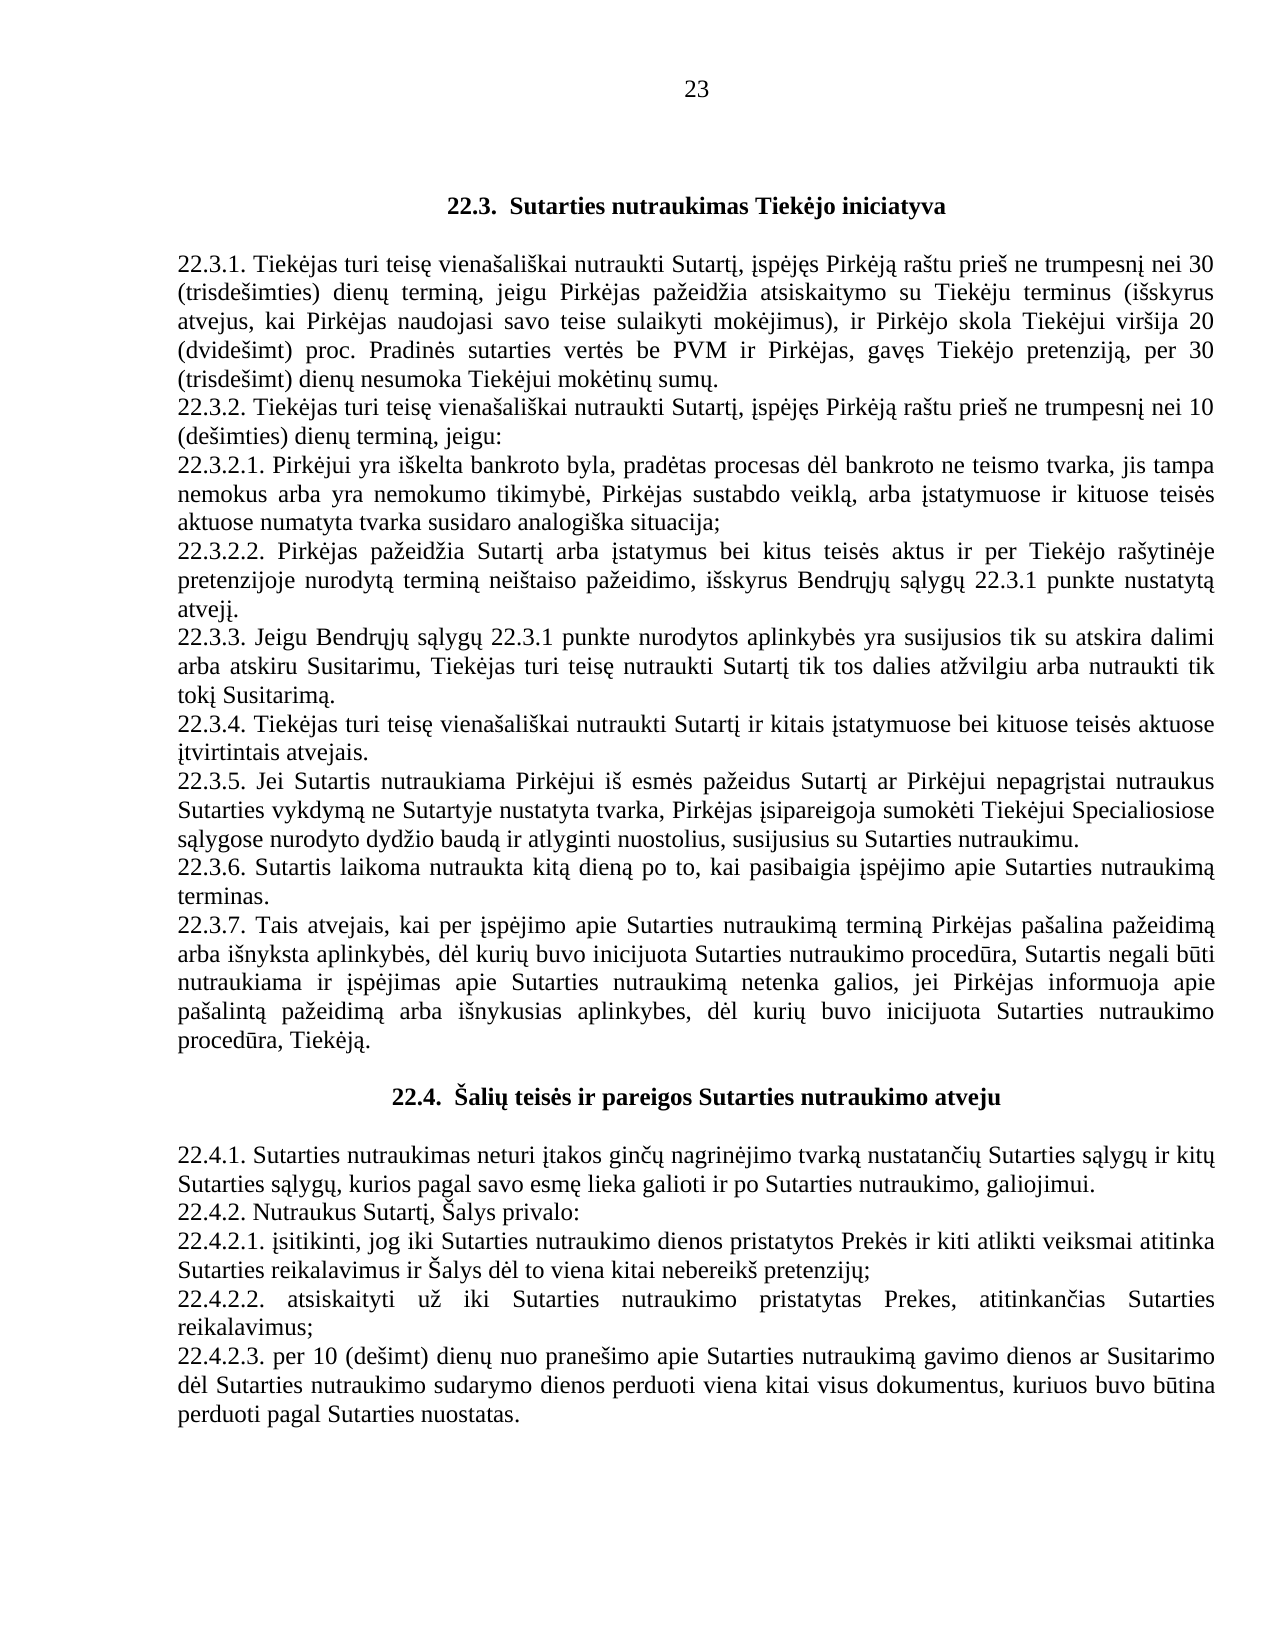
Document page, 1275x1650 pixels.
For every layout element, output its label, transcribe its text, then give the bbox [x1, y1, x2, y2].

text 22.3.2.1. Pirkėjui yra iškelta bankroto byla, pradėtas procesas dėl bankroto ne teismo tvarka, jis tampa nemokus arba yra nemokumo tikimybė, Pirkėjas sustabdo veiklą, arba įstatymuose ir kituose teisės aktuose numatyta tvarka susidaro analogiška situacija; [177, 450, 1216, 536]
text 22.3.6. Sutartis laikoma nutraukta kitą dieną po to, kai pasibaigia įspėjimo apie Sutarties nutraukimą terminas. [177, 852, 1216, 910]
text 22.4.2.1. įsitikinti, jog iki Sutarties nutraukimo dienos pristatytos Prekės ir kiti atlikti veiksmai atitinka Sutarties reikalavimus ir Šalys dėl to viena kitai nebereikš pretenzijų; [177, 1226, 1216, 1284]
text 22.3. Sutarties nutraukimas Tiekėjo iniciatyva [177, 191, 1216, 220]
text 22.4.2.3. per 10 (dešimt) dienų nuo pranešimo apie Sutarties nutraukimą gavimo dienos ar Susitarimo dėl Sutarties nutraukimo sudarymo dienos perduoti viena kitai visus dokumentus, kuriuos buvo būtina perduoti pagal Sutarties nuostatas. [177, 1341, 1216, 1427]
text 22.3.4. Tiekėjas turi teisę vienašališkai nutraukti Sutartį ir kitais įstatymuose bei kituose teisės aktuose įtvirtintais atvejais. [177, 709, 1216, 766]
text 22.3.1. Tiekėjas turi teisę vienašališkai nutraukti Sutartį, įspėjęs Pirkėją raštu prieš ne trumpesnį nei 30 (trisdešimties) dienų terminą, jeigu Pirkėjas pažeidžia atsiskaitymo su Tiekėju terminus (išskyrus atvejus, kai Pirkėjas naudojasi savo teise sulaikyti mokėjimus), ir Pirkėjo skola Tiekėjui viršija 20 (dvidešimt) proc. Pradinės sutarties vertės be PVM ir Pirkėjas, gavęs Tiekėjo pretenziją, per 30 (trisdešimt) dienų nesumoka Tiekėjui mokėtinų sumų. [177, 249, 1216, 392]
text 22.4.2.2. atsiskaityti už iki Sutarties nutraukimo pristatytas Prekes, atitinkančias Sutarties reikalavimus; [177, 1284, 1216, 1341]
text 22.3.7. Tais atvejais, kai per įspėjimo apie Sutarties nutraukimą terminą Pirkėjas pašalina pažeidimą arba išnyksta aplinkybės, dėl kurių buvo inicijuota Sutarties nutraukimo procedūra, Sutartis negali būti nutraukiama ir įspėjimas apie Sutarties nutraukimą netenka galios, jei Pirkėjas informuoja apie pašalintą pažeidimą arba išnykusias aplinkybes, dėl kurių buvo inicijuota Sutarties nutraukimo procedūra, Tiekėją. [177, 910, 1216, 1054]
text 22.3.3. Jeigu Bendrųjų sąlygų 22.3.1 punkte nurodytos aplinkybės yra susijusios tik su atskira dalimi arba atskiru Susitarimu, Tiekėjas turi teisę nutraukti Sutartį tik tos dalies atžvilgiu arba nutraukti tik tokį Susitarimą. [177, 622, 1216, 709]
text 22.3.2. Tiekėjas turi teisę vienašališkai nutraukti Sutartį, įspėjęs Pirkėją raštu prieš ne trumpesnį nei 10 (dešimties) dienų terminą, jeigu: [177, 392, 1216, 450]
text 22.4. Šalių teisės ir pareigos Sutarties nutraukimo atveju [177, 1082, 1216, 1111]
text 22.3.5. Jei Sutartis nutraukiama Pirkėjui iš esmės pažeidus Sutartį ar Pirkėjui nepagrįstai nutraukus Sutarties vykdymą ne Sutartyje nustatyta tvarka, Pirkėjas įsipareigoja sumokėti Tiekėjui Specialiosiose sąlygose nurodyto dydžio baudą ir atlyginti nuostolius, susijusius su Sutarties nutraukimu. [177, 766, 1216, 852]
text 22.4.1. Sutarties nutraukimas neturi įtakos ginčų nagrinėjimo tvarką nustatančių Sutarties sąlygų ir kitų Sutarties sąlygų, kurios pagal savo esmę lieka galioti ir po Sutarties nutraukimo, galiojimui. [177, 1140, 1216, 1197]
text 22.3.2.2. Pirkėjas pažeidžia Sutartį arba įstatymus bei kitus teisės aktus ir per Tiekėjo rašytinėje pretenzijoje nurodytą terminą neištaiso pažeidimo, išskyrus Bendrųjų sąlygų 22.3.1 punkte nustatytą atvejį. [177, 536, 1216, 622]
text 22.4.2. Nutraukus Sutartį, Šalys privalo: [177, 1197, 1216, 1226]
